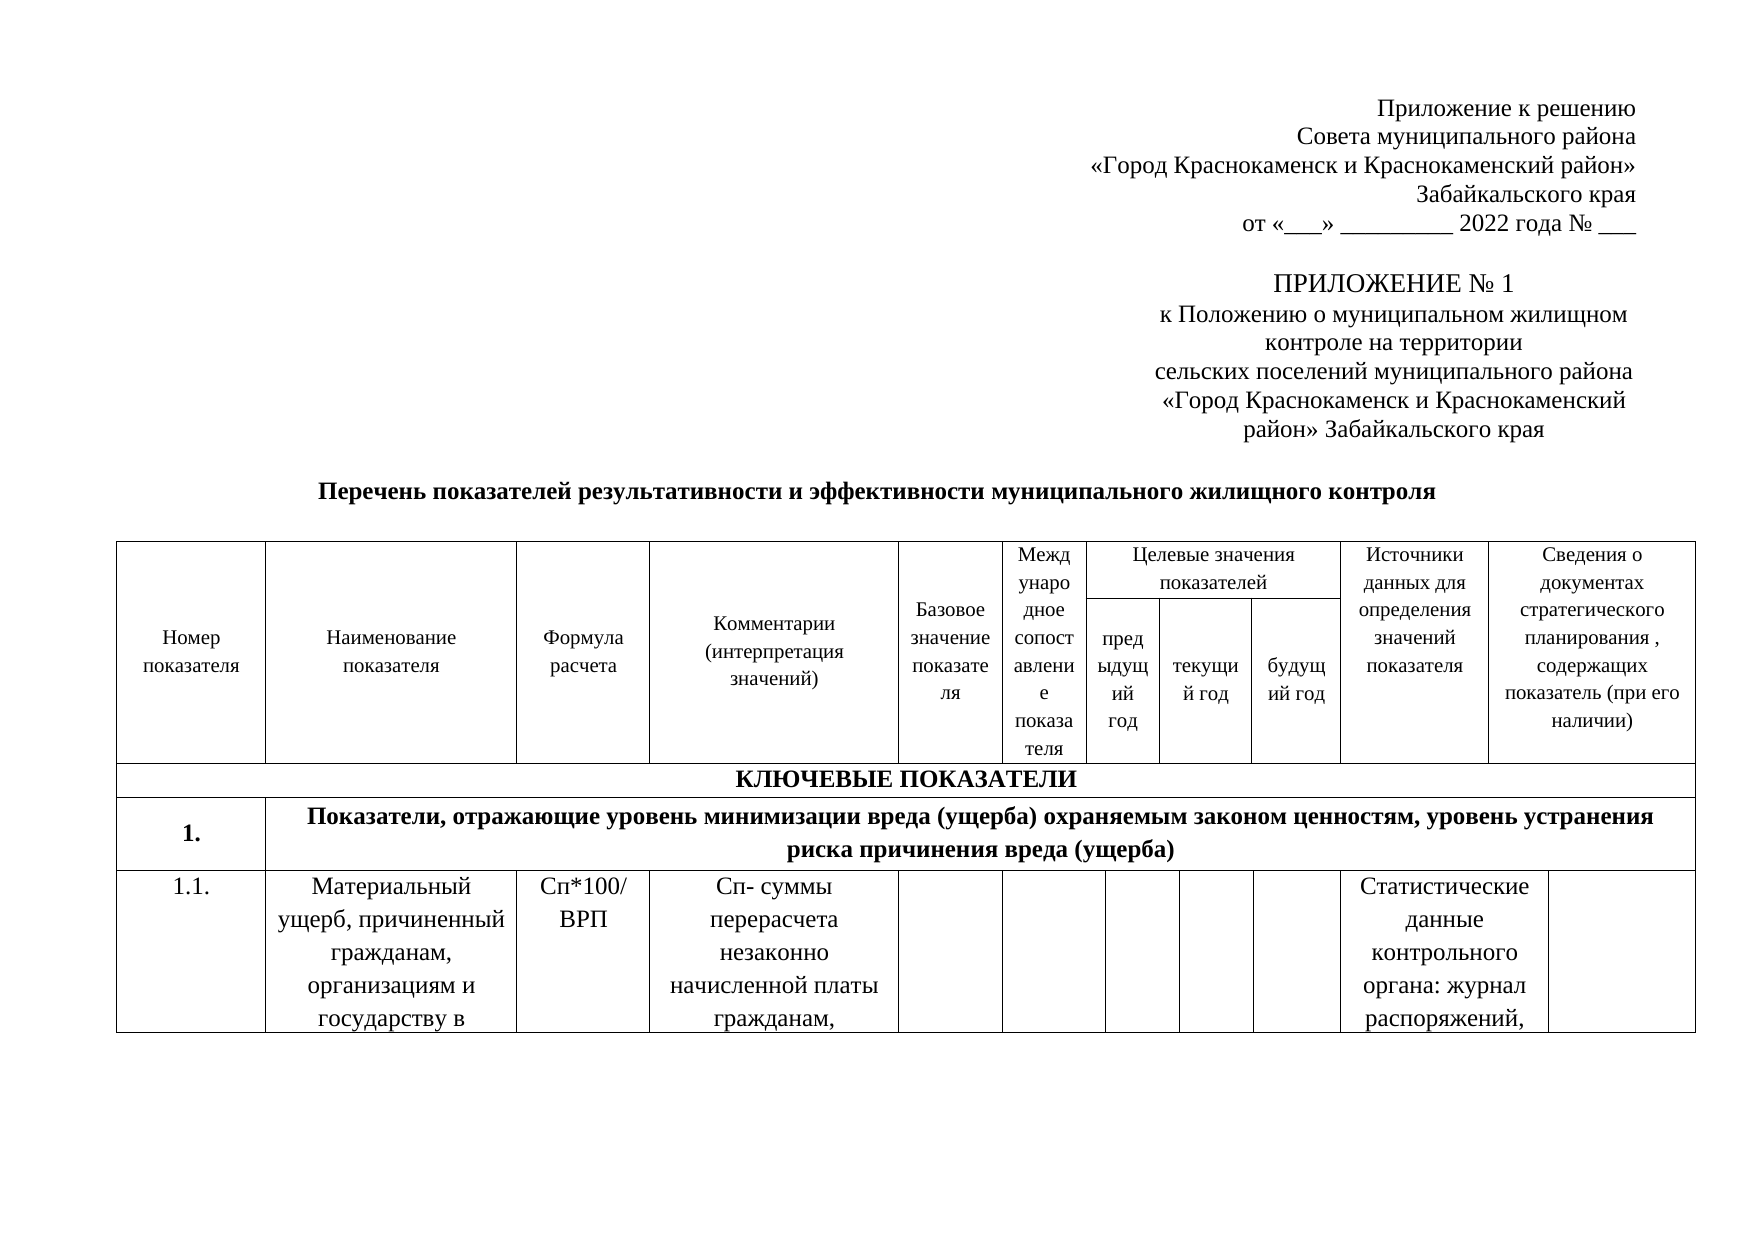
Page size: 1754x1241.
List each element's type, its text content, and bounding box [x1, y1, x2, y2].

table_header Номер показателя [117, 542, 265, 763]
table_cell предыдущий год [1087, 599, 1159, 763]
table_cell 1. [117, 798, 265, 870]
table_header Целевые значения показателей [1087, 542, 1340, 598]
text Совета муниципального района [118, 121, 1636, 150]
table_header Источники данных для определения значений показателя [1341, 542, 1488, 763]
table_cell [1549, 871, 1695, 1032]
table_cell [1180, 871, 1253, 1032]
text Забайкальского края [118, 179, 1636, 208]
table_header Наименование показателя [266, 542, 516, 763]
text к Положению о муниципальном жилищном контроле на территории [1152, 299, 1636, 356]
text сельских поселений муниципального района «Город Краснокаменск и Краснокаменский район» Забайкальского края [1152, 356, 1636, 442]
table_cell Сп*100/ ВРП [517, 871, 649, 1032]
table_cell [1341, 871, 1548, 1032]
text Перечень показателей результативности и эффективности муниципального жилищного контроля [118, 476, 1636, 505]
text ПРИЛОЖЕНИЕ № 1 [1152, 267, 1636, 299]
text Приложение к решению [118, 93, 1636, 121]
table_header Международное сопоставление показателя [1003, 542, 1086, 763]
table_cell будущий год [1252, 599, 1340, 763]
table_header Сведения о документах стратегического планирования , содержащих показатель (при его наличии) [1489, 542, 1695, 763]
table_cell [1106, 871, 1179, 1032]
table_cell [1254, 871, 1340, 1032]
table_header Базовое значение показателя [899, 542, 1002, 763]
table_cell [899, 871, 1002, 1032]
text от «___» _________ 2022 года № ___ [118, 208, 1636, 236]
text «Город Краснокаменск и Краснокаменский район» [118, 150, 1636, 179]
table_cell 1.1. [117, 871, 265, 1032]
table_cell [650, 871, 898, 1032]
table_header Комментарии (интерпретация значений) [650, 542, 898, 763]
table_cell [1003, 871, 1105, 1032]
table_cell КЛЮЧЕВЫЕ ПОКАЗАТЕЛИ [117, 764, 1695, 797]
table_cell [266, 871, 516, 1032]
table_cell Показатели, отражающие уровень минимизации вреда (ущерба) охраняемым законом ценностям, уровень устранения риска причинения вреда (ущерба) [266, 798, 1695, 870]
table_cell текущий год [1160, 599, 1251, 763]
table_header Формула расчета [517, 542, 649, 763]
